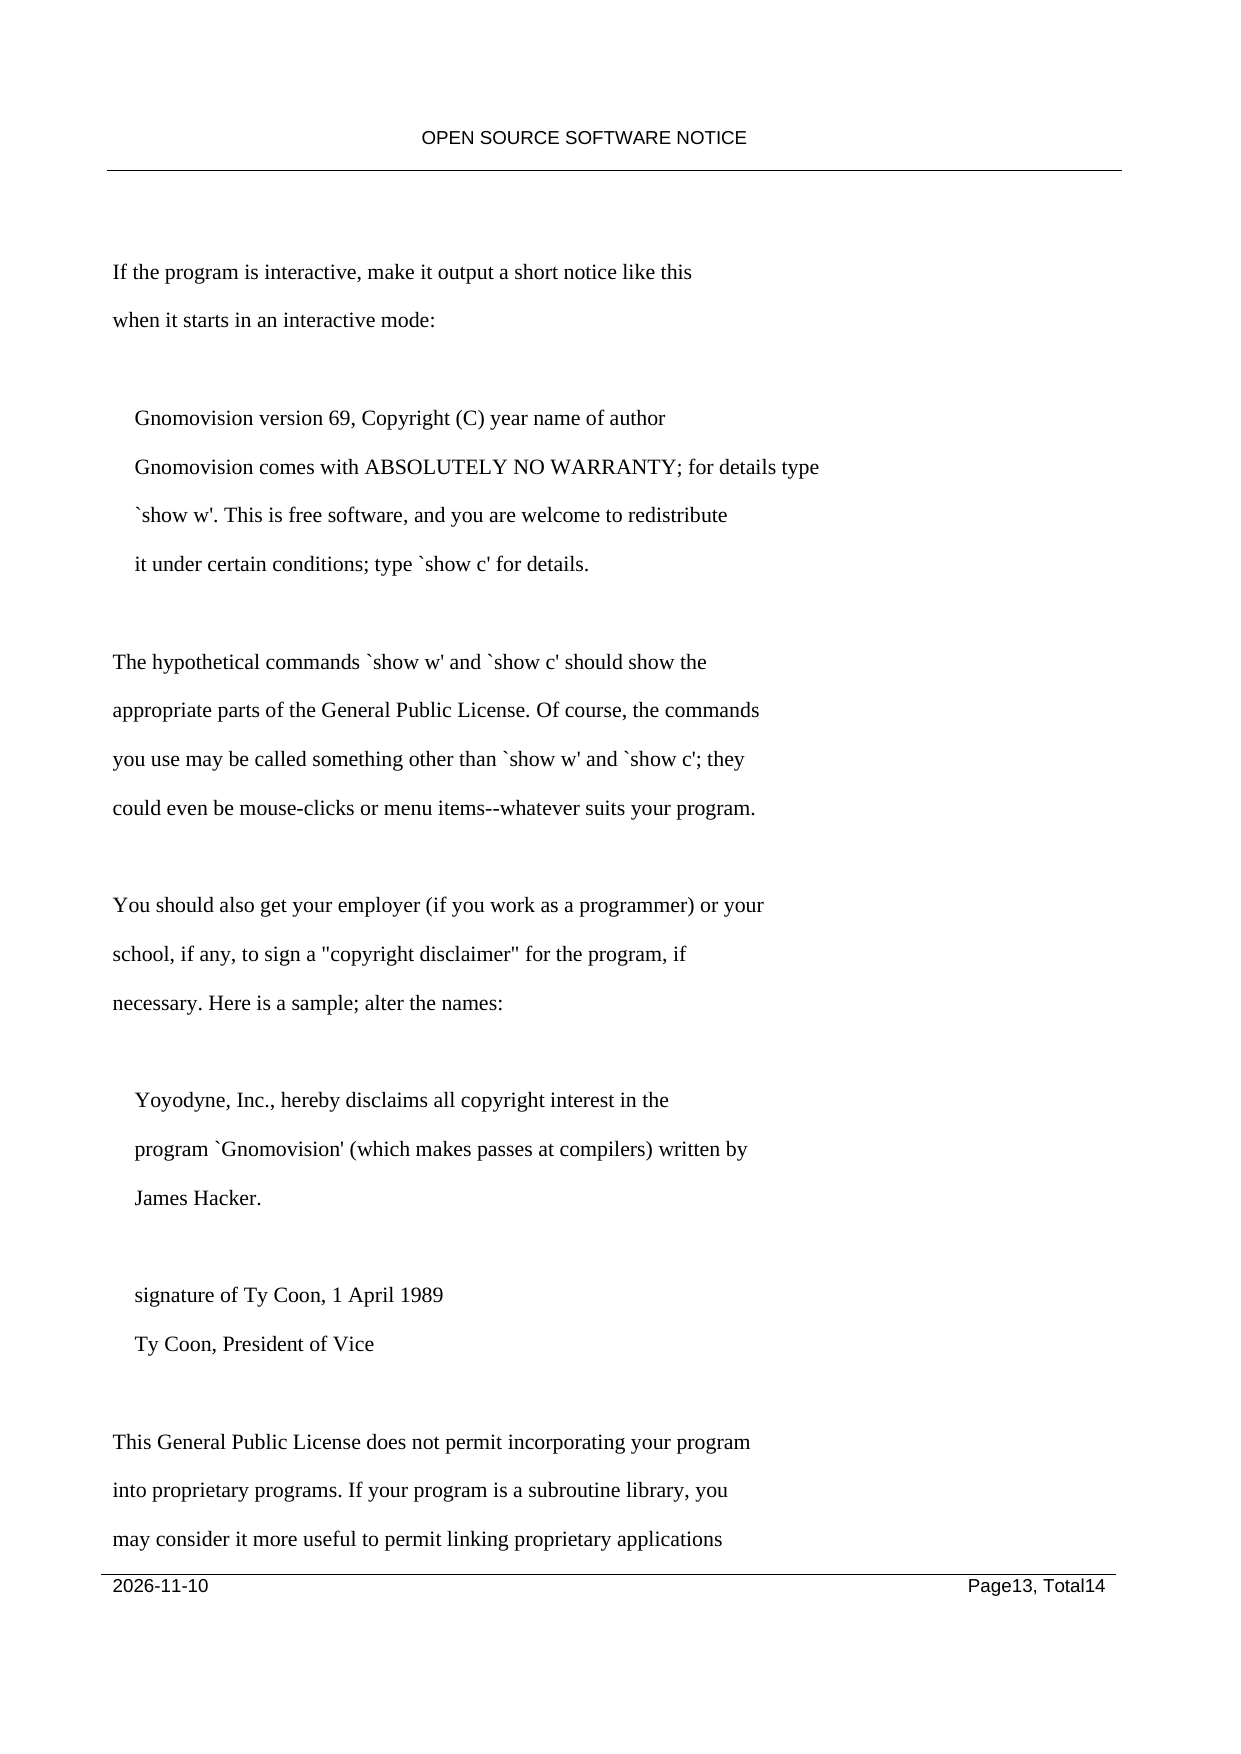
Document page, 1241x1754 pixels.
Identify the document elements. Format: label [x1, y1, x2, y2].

text [112, 206, 1128, 1555]
